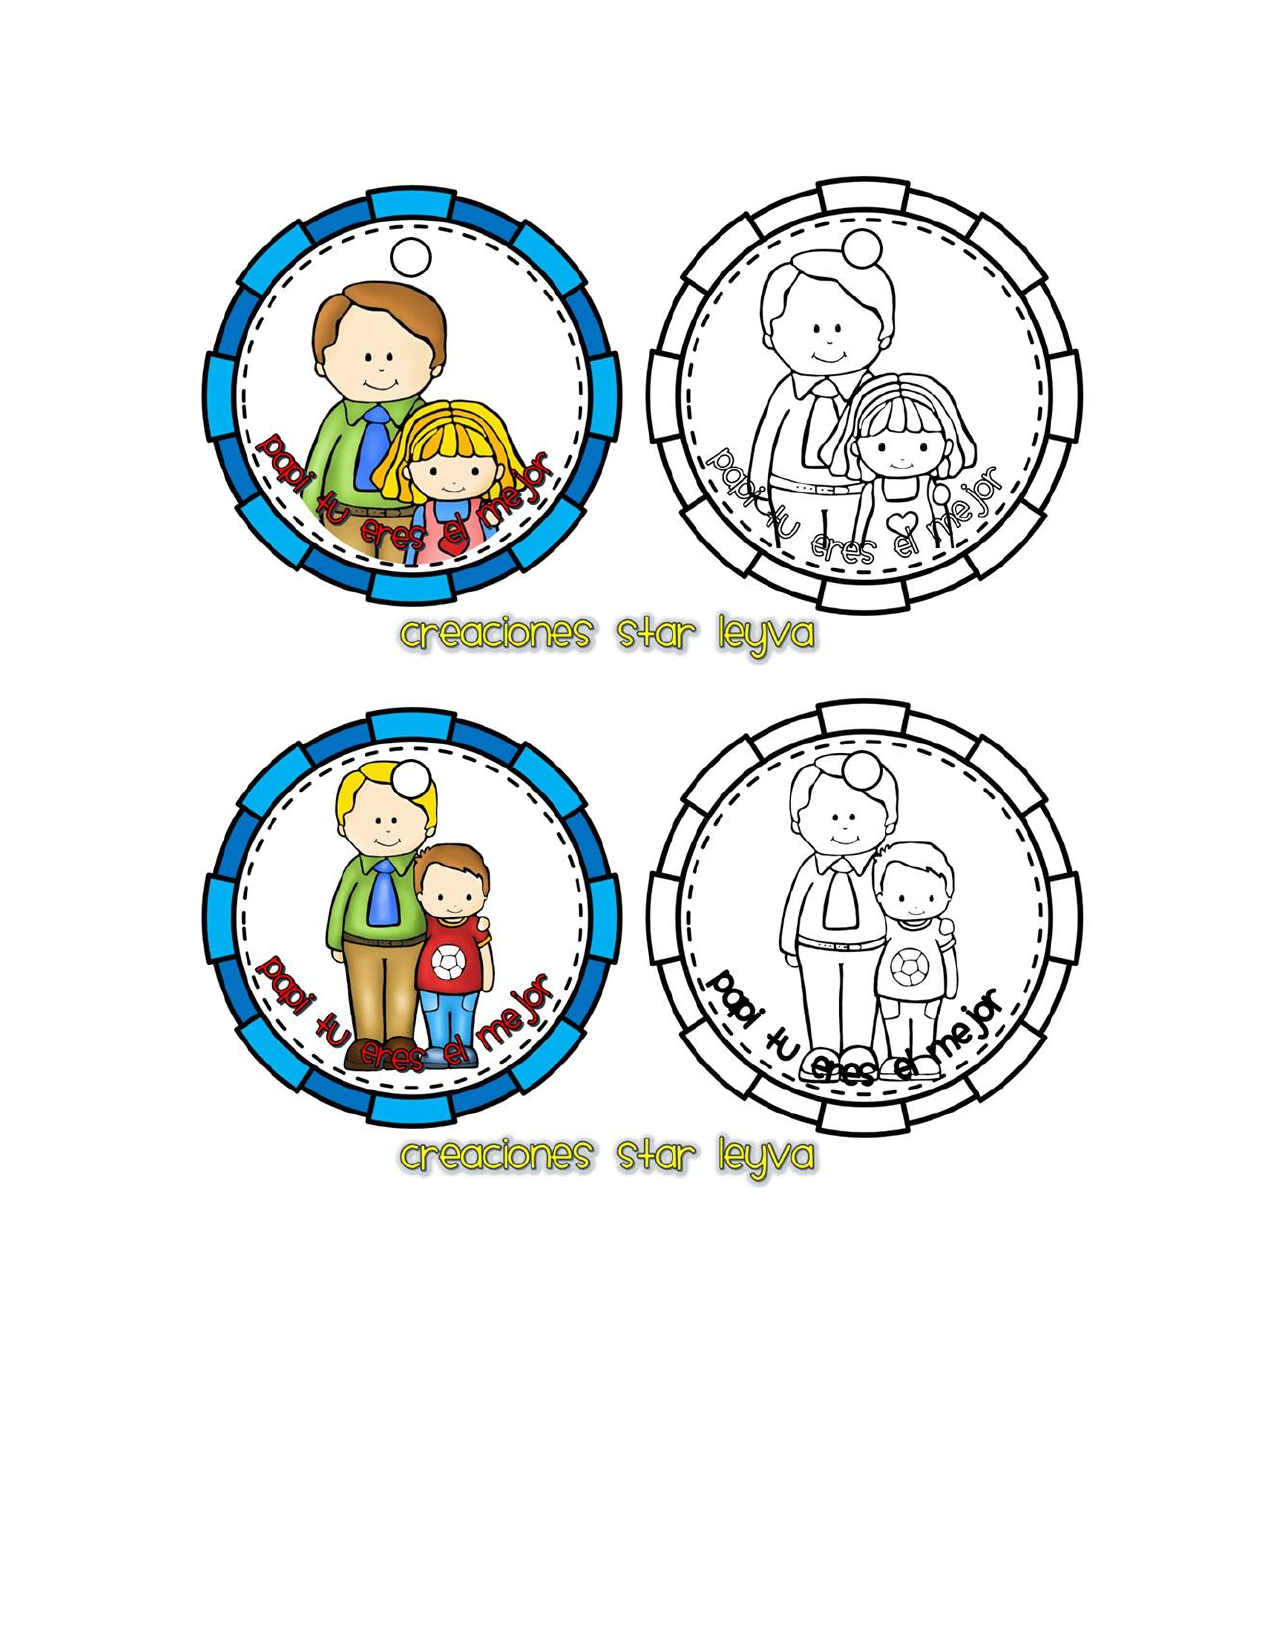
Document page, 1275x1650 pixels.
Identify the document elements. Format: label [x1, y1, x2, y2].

picture [177, 147, 1098, 666]
picture [177, 669, 1098, 1188]
